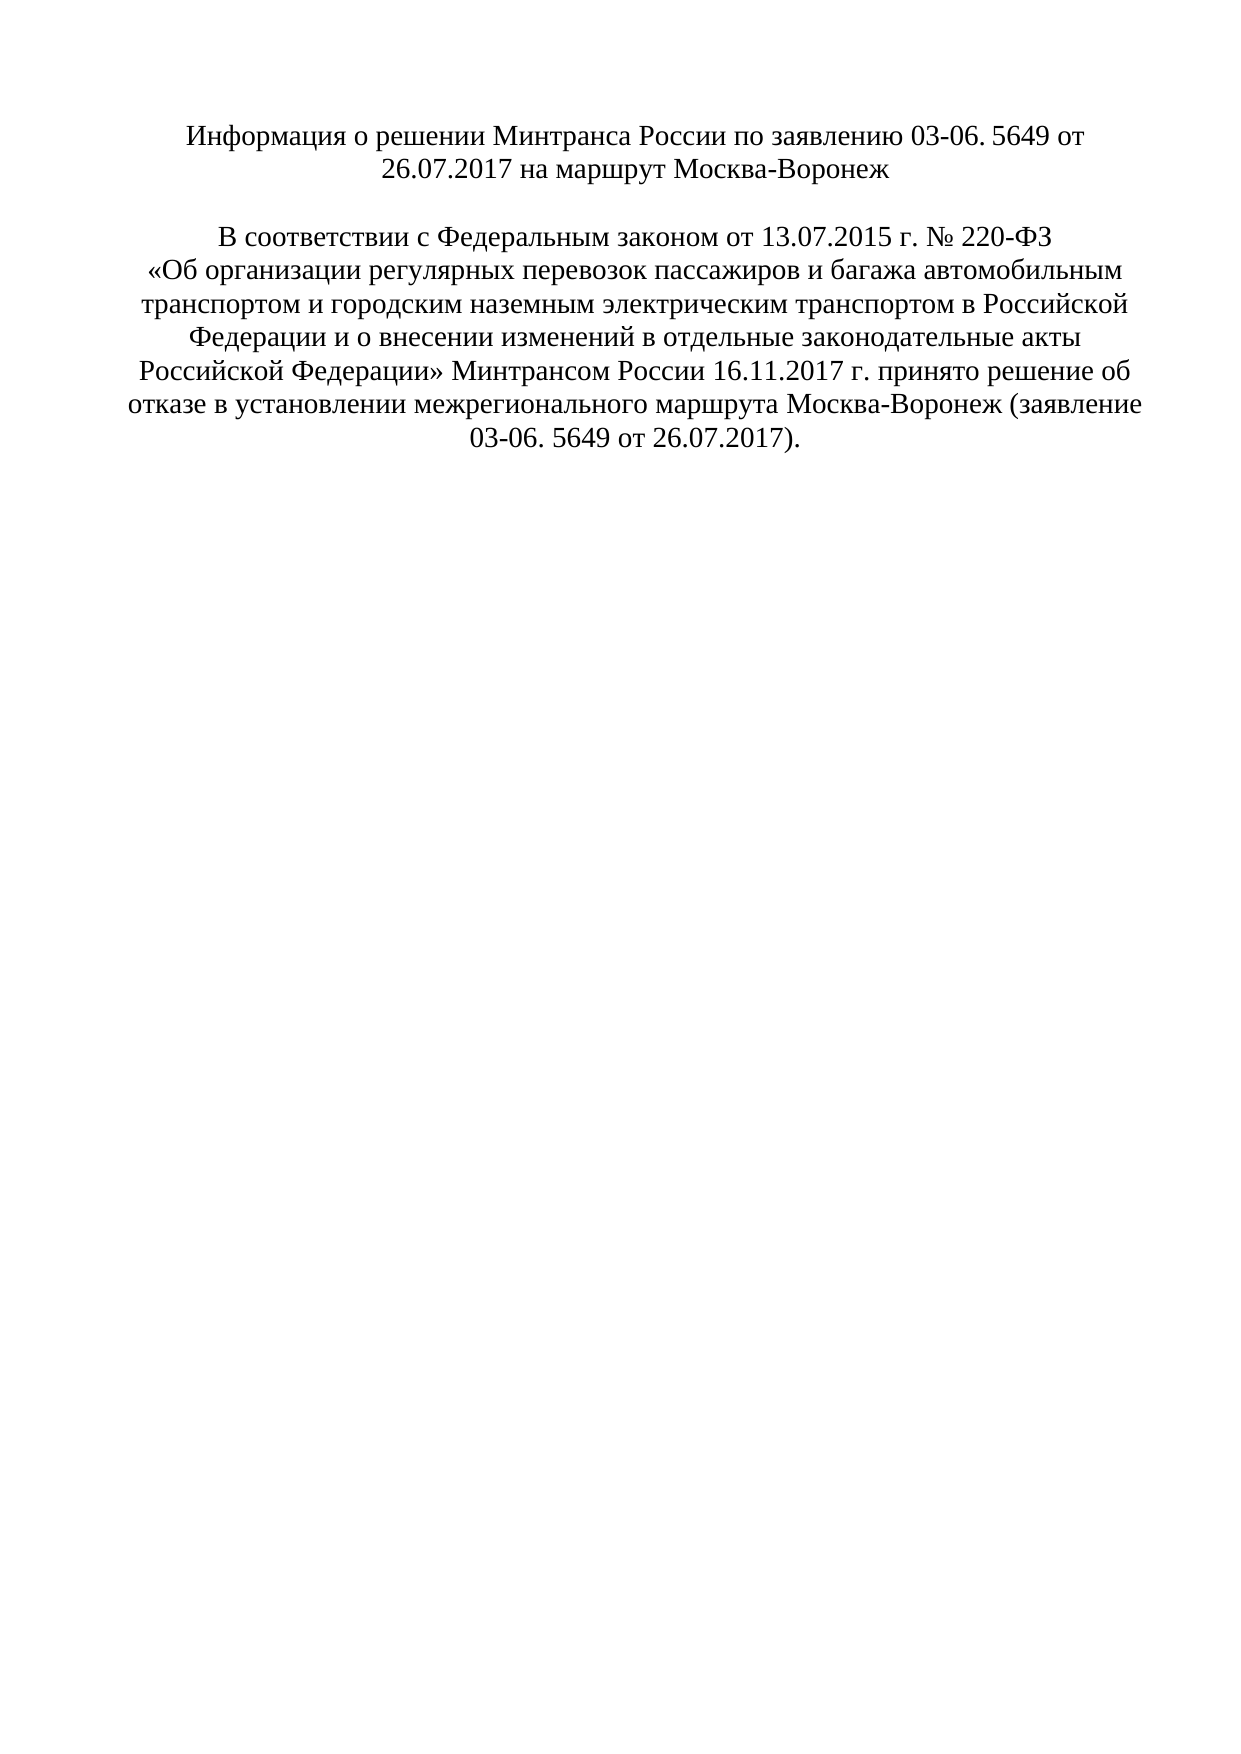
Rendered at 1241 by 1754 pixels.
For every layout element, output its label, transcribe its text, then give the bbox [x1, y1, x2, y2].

text Информация о решении Минтранса России по заявлению 03-06. 5649 от 26.07.2017 на маршрут Москва-Воронеж [118, 118, 1152, 185]
text В соответствии с Федеральным законом от 13.07.2015 г. № 220-ФЗ «Об организации регулярных перевозок пассажиров и багажа автомобильным транспортом и городским наземным электрическим транспортом в Российской Федерации и о внесении изменений в отдельные законодательные акты Российской Федерации» Минтрансом России 16.11.2017 г. принято решение об отказе в установлении межрегионального маршрута Москва-Воронеж (заявление 03-06. 5649 от 26.07.2017). [118, 219, 1152, 453]
